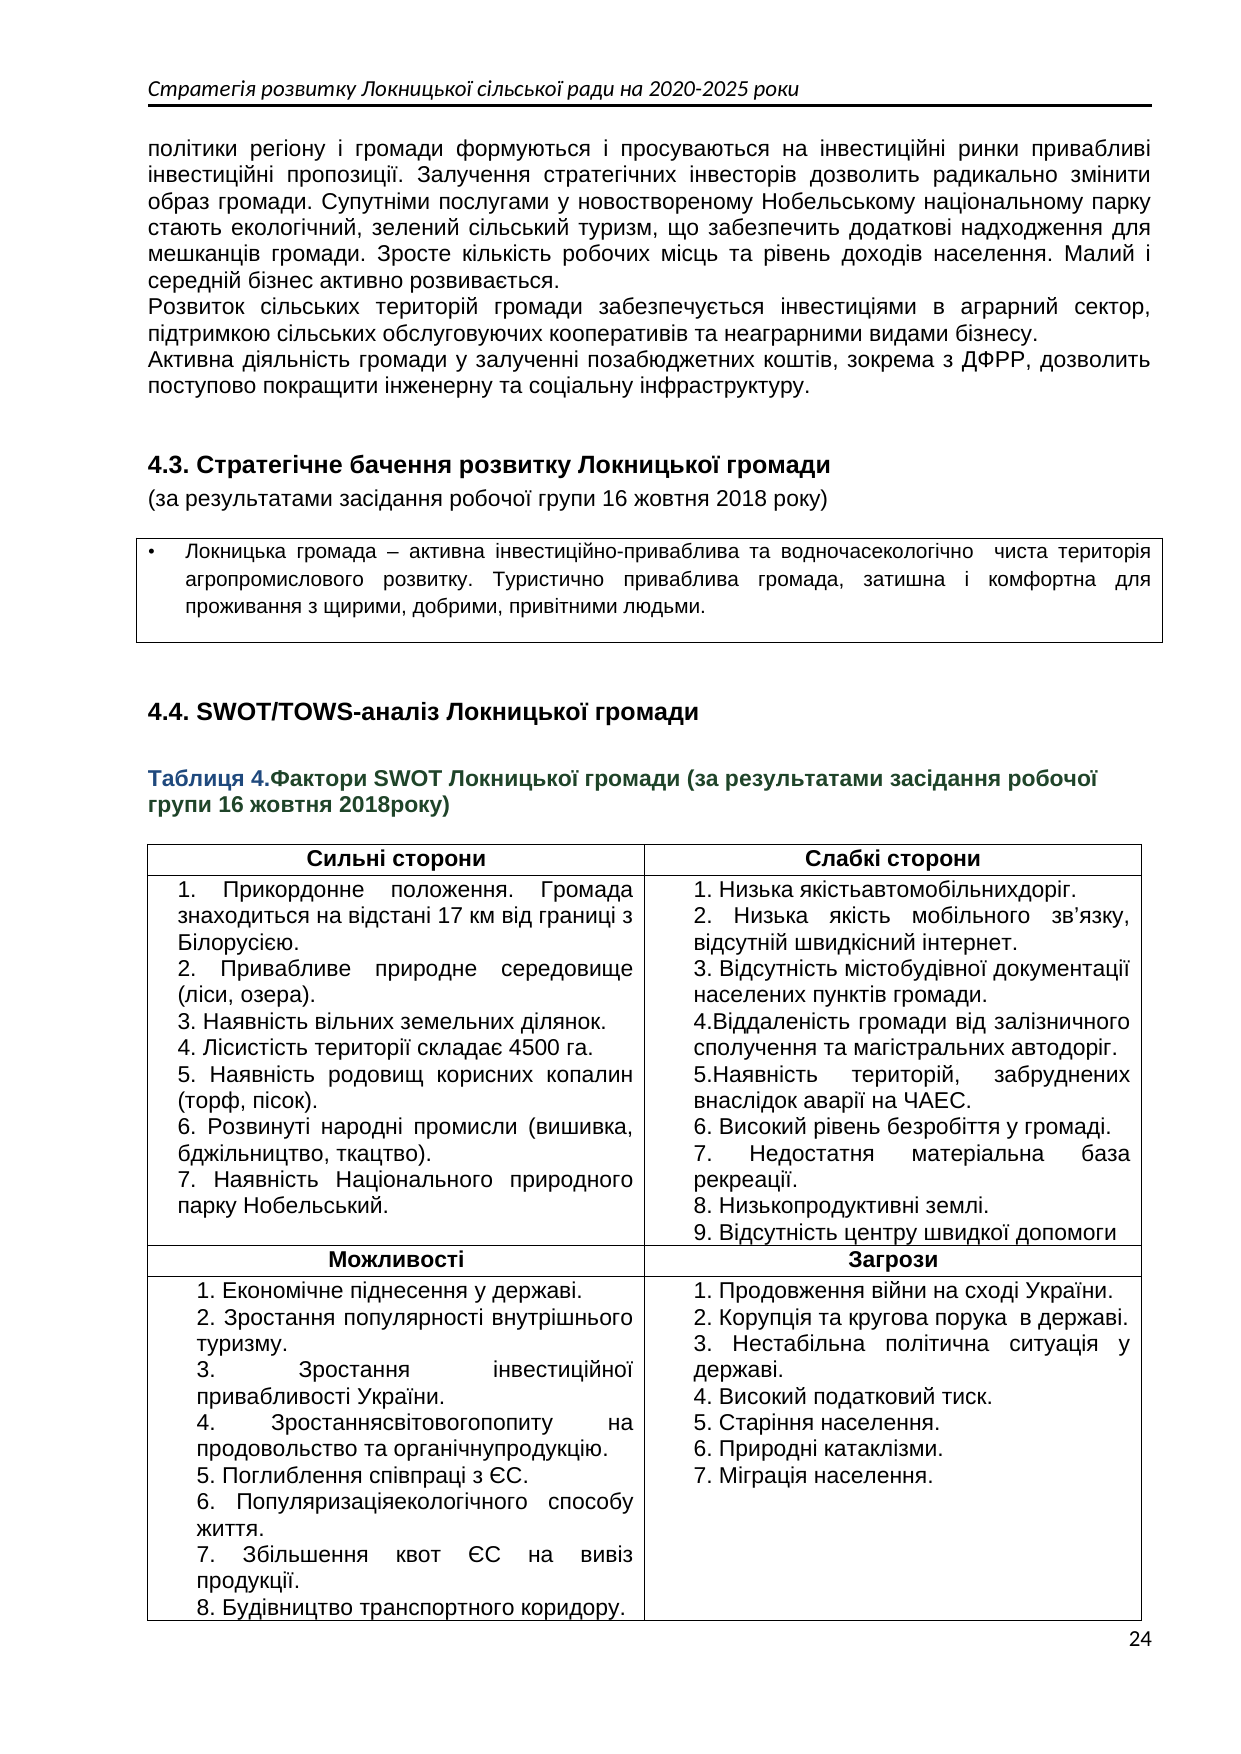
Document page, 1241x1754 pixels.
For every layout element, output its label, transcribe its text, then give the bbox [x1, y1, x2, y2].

table_cell Можливості [148, 1246, 644, 1276]
table_cell Загрози [645, 1246, 1141, 1276]
table_header Локницька громада – активна інвестиційно-приваблива та водночасекологічно чиста територія агропромислового розвитку. Туристично приваблива громада, затишна і комфортна для проживання з щирими, добрими, привітними людьми. [137, 539, 1162, 642]
table_cell 1. Низька якістьавтомобільнихдоріг. 2. Низька якість мобільного зв’язку, відсутній швидкісний інтернет. 3. Відсутність містобудівної документації населених пунктів громади. 4.Віддаленість громади від залізничного сполучення та магістральних автодоріг. 5.Наявність територій, забруднених внаслідок аварії на ЧАЕС. 6. Високий рівень безробіття у громаді. 7. Недостатня матеріальна база рекреації. 8. Низькопродуктивні землі. 9. Відсутність центру швидкої допомоги [645, 876, 1141, 1245]
text Активна діяльність громади у залученні позабюджетних коштів, зокрема з ДФРР, дозволить поступово покращити інженерну та соціальну інфраструктуру. [148, 346, 1152, 398]
table_cell 1. Прикордонне положення. Громада знаходиться на відстані 17 км від границі з Білорусією. 2. Привабливе природне середовище (ліси, озера). 3. Наявність вільних земельних ділянок. 4. Лісистість території складає 4500 га. 5. Наявність родовищ корисних копалин (торф, пісок). 6. Розвинуті народні промисли (вишивка, бджільництво, ткацтво). 7. Наявність Національного природного парку Нобельський. [148, 876, 644, 1245]
text Таблиця 4.Фактори SWOT Локницької громади (за результатами засідання робочої групи 16 жовтня 2018року) [148, 765, 1152, 817]
table_header Сильні сторони [148, 845, 644, 875]
subtitle 4.3. Стратегічне бачення розвитку Локницької громади [148, 450, 1152, 479]
table_cell 1. Економічне піднесення у державі. 2. Зростання популярності внутрішнього туризму. 3. Зростання інвестиційної привабливості України. 4. Зростаннясвітовогопопиту на продовольство та органічнупродукцію. 5. Поглиблення співпраці з ЄС. 6. Популяризаціяекологічного способу життя. 7. Збільшення квот ЄС на вивіз продукції. 8. Будівництво транспортного коридору. [148, 1277, 644, 1620]
subtitle 4.4. SWOT/TOWS-аналіз Локницької громади [148, 697, 1152, 725]
text (за результатами засідання робочої групи 16 жовтня 2018 року) [148, 485, 1152, 511]
table_cell 1. Продовження війни на сході України. 2. Корупція та кругова порука в державі. 3. Нестабільна політична ситуація у державі. 4. Високий податковий тиск. 5. Старіння населення. 6. Природні катаклізми. 7. Міграція населення. [645, 1277, 1141, 1620]
table_header Слабкі сторони [645, 845, 1141, 875]
text Розвиток сільських територій громади забезпечується інвестиціями в аграрний сектор, підтримкою сільських обслуговуючих кооперативів та неаграрними видами бізнесу. [148, 293, 1152, 346]
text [148, 135, 1152, 293]
